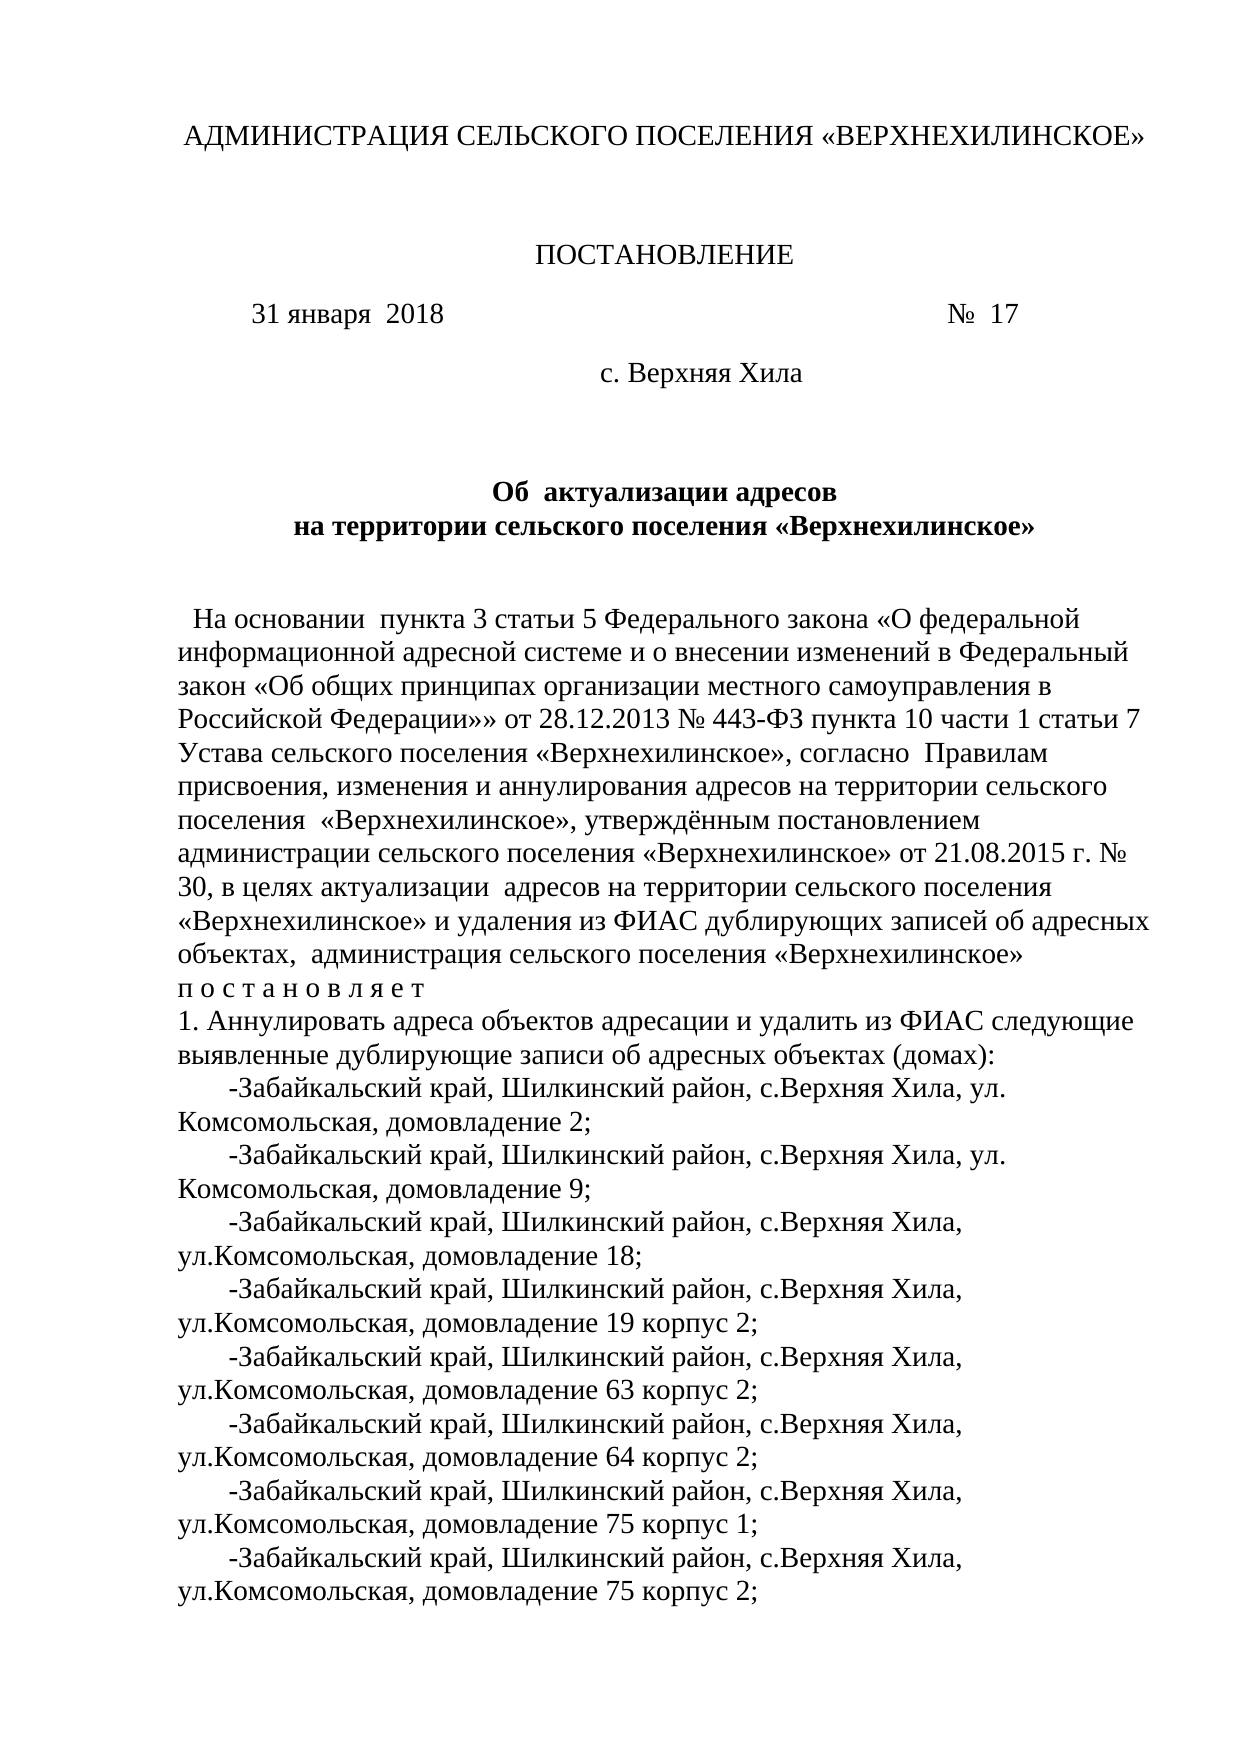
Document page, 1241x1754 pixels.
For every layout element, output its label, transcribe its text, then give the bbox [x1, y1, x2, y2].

text -Забайкальский край, Шилкинский район, с.Верхняя Хила, ул.Комсомольская, домовладение 19 корпус 2; [177, 1272, 1152, 1339]
text АДМИНИСТРАЦИЯ СЕЛЬСКОГО ПОСЕЛЕНИЯ «ВЕРХНЕХИЛИНСКОЕ» [177, 118, 1152, 152]
text на территории сельского поселения «Верхнехилинское» [177, 508, 1152, 541]
text п о с т а н о в л я е т [177, 970, 1152, 1003]
text -Забайкальский край, Шилкинский район, с.Верхняя Хила, ул. Комсомольская, домовладение 9; [177, 1137, 1152, 1204]
text -Забайкальский край, Шилкинский район, с.Верхняя Хила, ул.Комсомольская, домовладение 18; [177, 1204, 1152, 1272]
text 1. Аннулировать адреса объектов адресации и удалить из ФИАС следующие выявленные дублирующие записи об адресных объектах (домах): [177, 1003, 1152, 1070]
text На основании пункта 3 статьи 5 Федерального закона «О федеральной информационной адресной системе и о внесении изменений в Федеральный закон «Об общих принципах организации местного самоуправления в Российской Федерации»» от 28.12.2013 № 443-ФЗ пункта 10 части 1 статьи 7 Устава сельского поселения «Верхнехилинское», согласно Правилам присвоения, изменения и аннулирования адресов на территории сельского поселения «Верхнехилинское», утверждённым постановлением администрации сельского поселения «Верхнехилинское» от 21.08.2015 г. № 30, в целях актуализации адресов на территории сельского поселения «Верхнехилинское» и удаления из ФИАС дублирующих записей об адресных объектах, администрация сельского поселения «Верхнехилинское» [177, 601, 1152, 970]
text -Забайкальский край, Шилкинский район, с.Верхняя Хила, ул. Комсомольская, домовладение 2; [177, 1070, 1152, 1137]
text -Забайкальский край, Шилкинский район, с.Верхняя Хила, ул.Комсомольская, домовладение 64 корпус 2; [177, 1406, 1152, 1473]
text -Забайкальский край, Шилкинский район, с.Верхняя Хила, ул.Комсомольская, домовладение 63 корпус 2; [177, 1339, 1152, 1406]
text 31 января 2018 № 17 [177, 296, 1152, 330]
text ПОСТАНОВЛЕНИЕ [177, 237, 1152, 270]
text с. Верхняя Хила [177, 356, 1152, 389]
text -Забайкальский край, Шилкинский район, с.Верхняя Хила, ул.Комсомольская, домовладение 75 корпус 2; [177, 1540, 1152, 1607]
text Об актуализации адресов [177, 474, 1152, 508]
text -Забайкальский край, Шилкинский район, с.Верхняя Хила, ул.Комсомольская, домовладение 75 корпус 1; [177, 1473, 1152, 1540]
